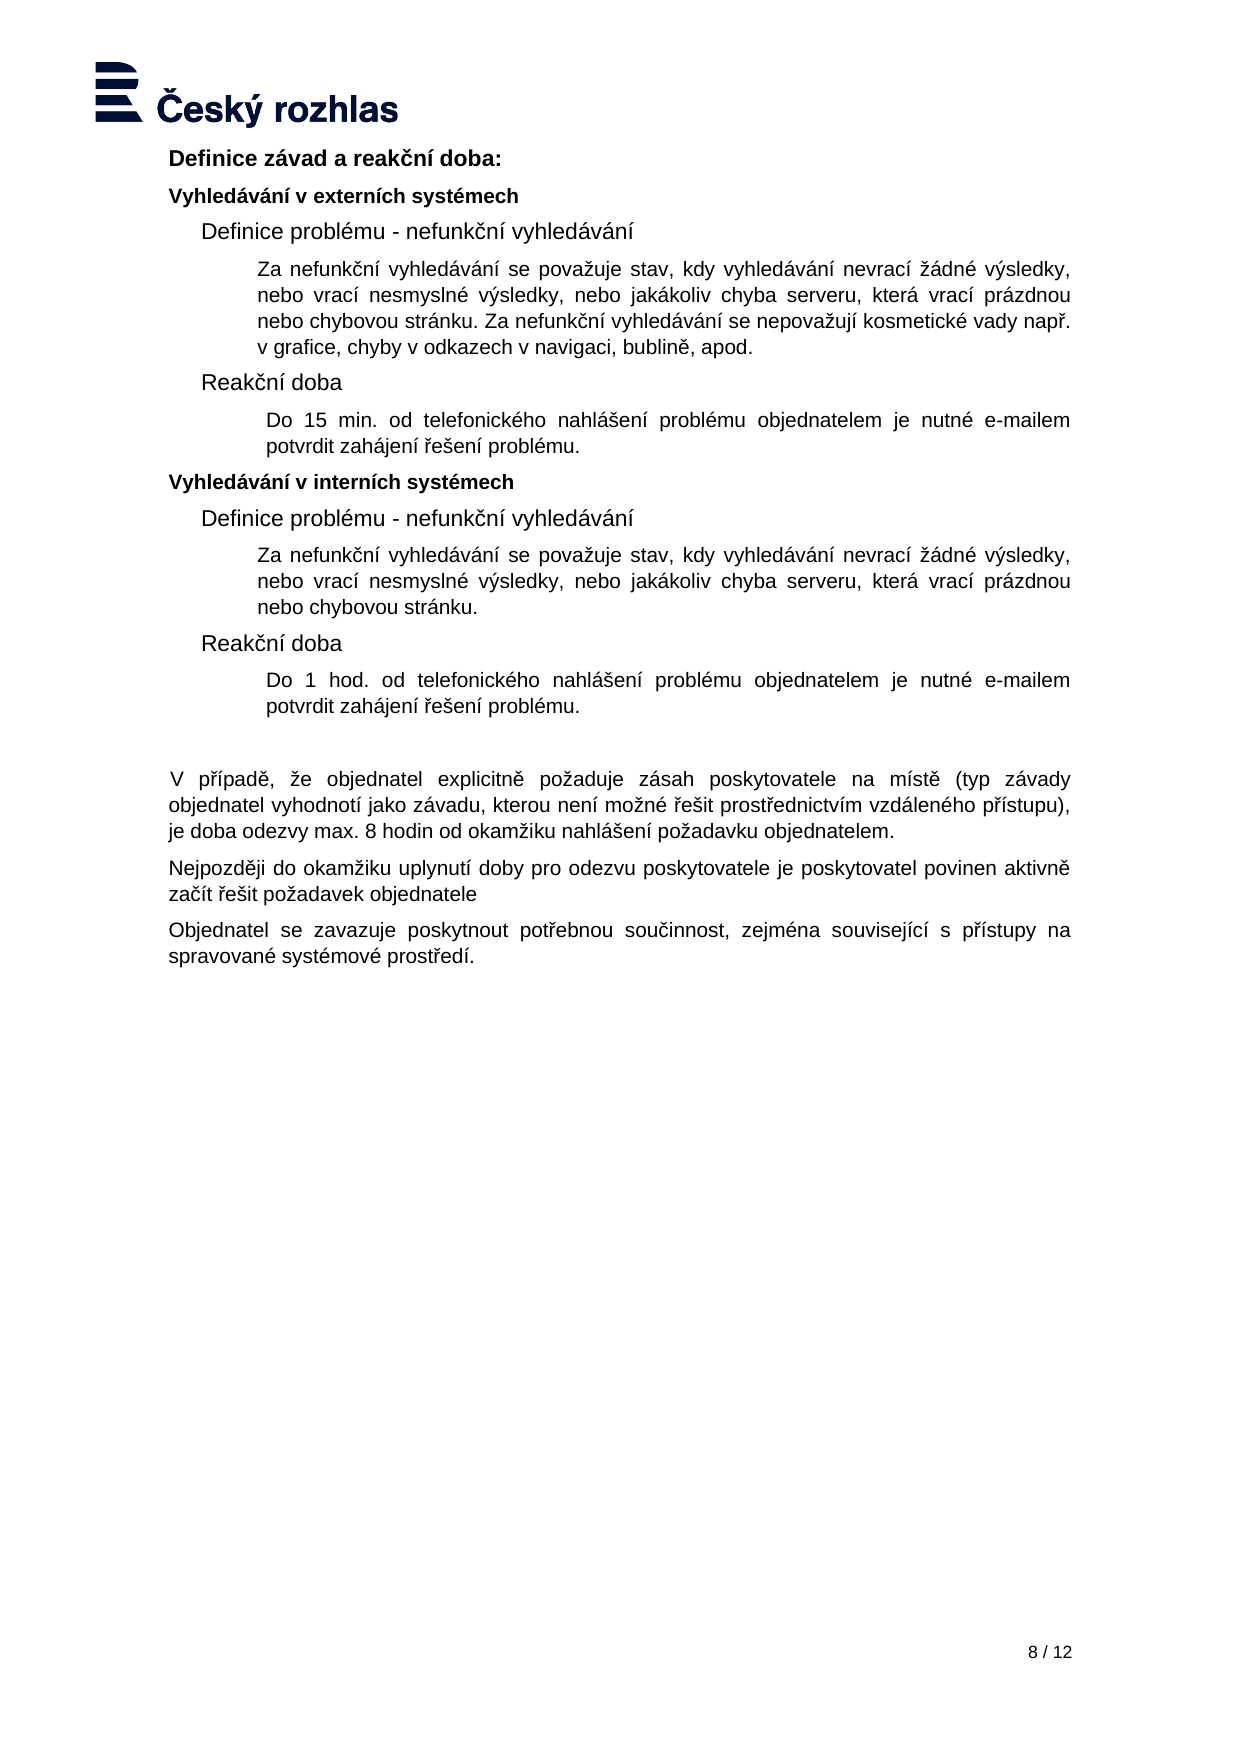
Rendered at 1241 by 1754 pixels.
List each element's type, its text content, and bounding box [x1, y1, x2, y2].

text Definice problému - nefunkční vyhledávání [201, 505, 1072, 531]
text Definice problému - nefunkční vyhledávání [201, 219, 1072, 245]
text Nejpozději do okamžiku uplynutí doby pro odezvu poskytovatele je poskytovatel povinen aktivně začít řešit požadavek objednatele [168, 854, 1072, 906]
text Definice závad a reakční doba: [168, 146, 1072, 172]
text Vyhledávání v interních systémech [168, 469, 1072, 495]
text Reakční doba [201, 630, 1072, 656]
text Vyhledávání v externích systémech [168, 182, 1072, 208]
text Objednatel se zavazuje poskytnout potřebnou součinnost, zejména související s přístupy na spravované systémové prostředí. [168, 917, 1072, 969]
text Reakční doba [201, 370, 1072, 396]
text V případě, že objednatel explicitně požaduje zásah poskytovatele na místě (typ závady objednatel vyhodnotí jako závadu, kterou není možné řešit prostřednictvím vzdáleného přístupu), je doba odezvy max. 8 hodin od okamžiku nahlášení požadavku objednatelem. [168, 766, 1072, 844]
text Do 1 hod. od telefonického nahlášení problému objednatelem je nutné e-mailem potvrdit zahájení řešení problému. [266, 667, 1072, 719]
text Za nefunkční vyhledávání se považuje stav, kdy vyhledávání nevrací žádné výsledky, nebo vrací nesmyslné výsledky, nebo jakákoliv chyba serveru, která vrací prázdnou nebo chybovou stránku. Za nefunkční vyhledávání se nepovažují kosmetické vady např. v grafice, chyby v odkazech v navigaci, bublině, apod. [257, 255, 1072, 359]
text Do 15 min. od telefonického nahlášení problému objednatelem je nutné e-mailem potvrdit zahájení řešení problému. [266, 406, 1072, 458]
picture [95, 62, 398, 128]
text Za nefunkční vyhledávání se považuje stav, kdy vyhledávání nevrací žádné výsledky, nebo vrací nesmyslné výsledky, nebo jakákoliv chyba serveru, která vrací prázdnou nebo chybovou stránku. [257, 542, 1072, 620]
